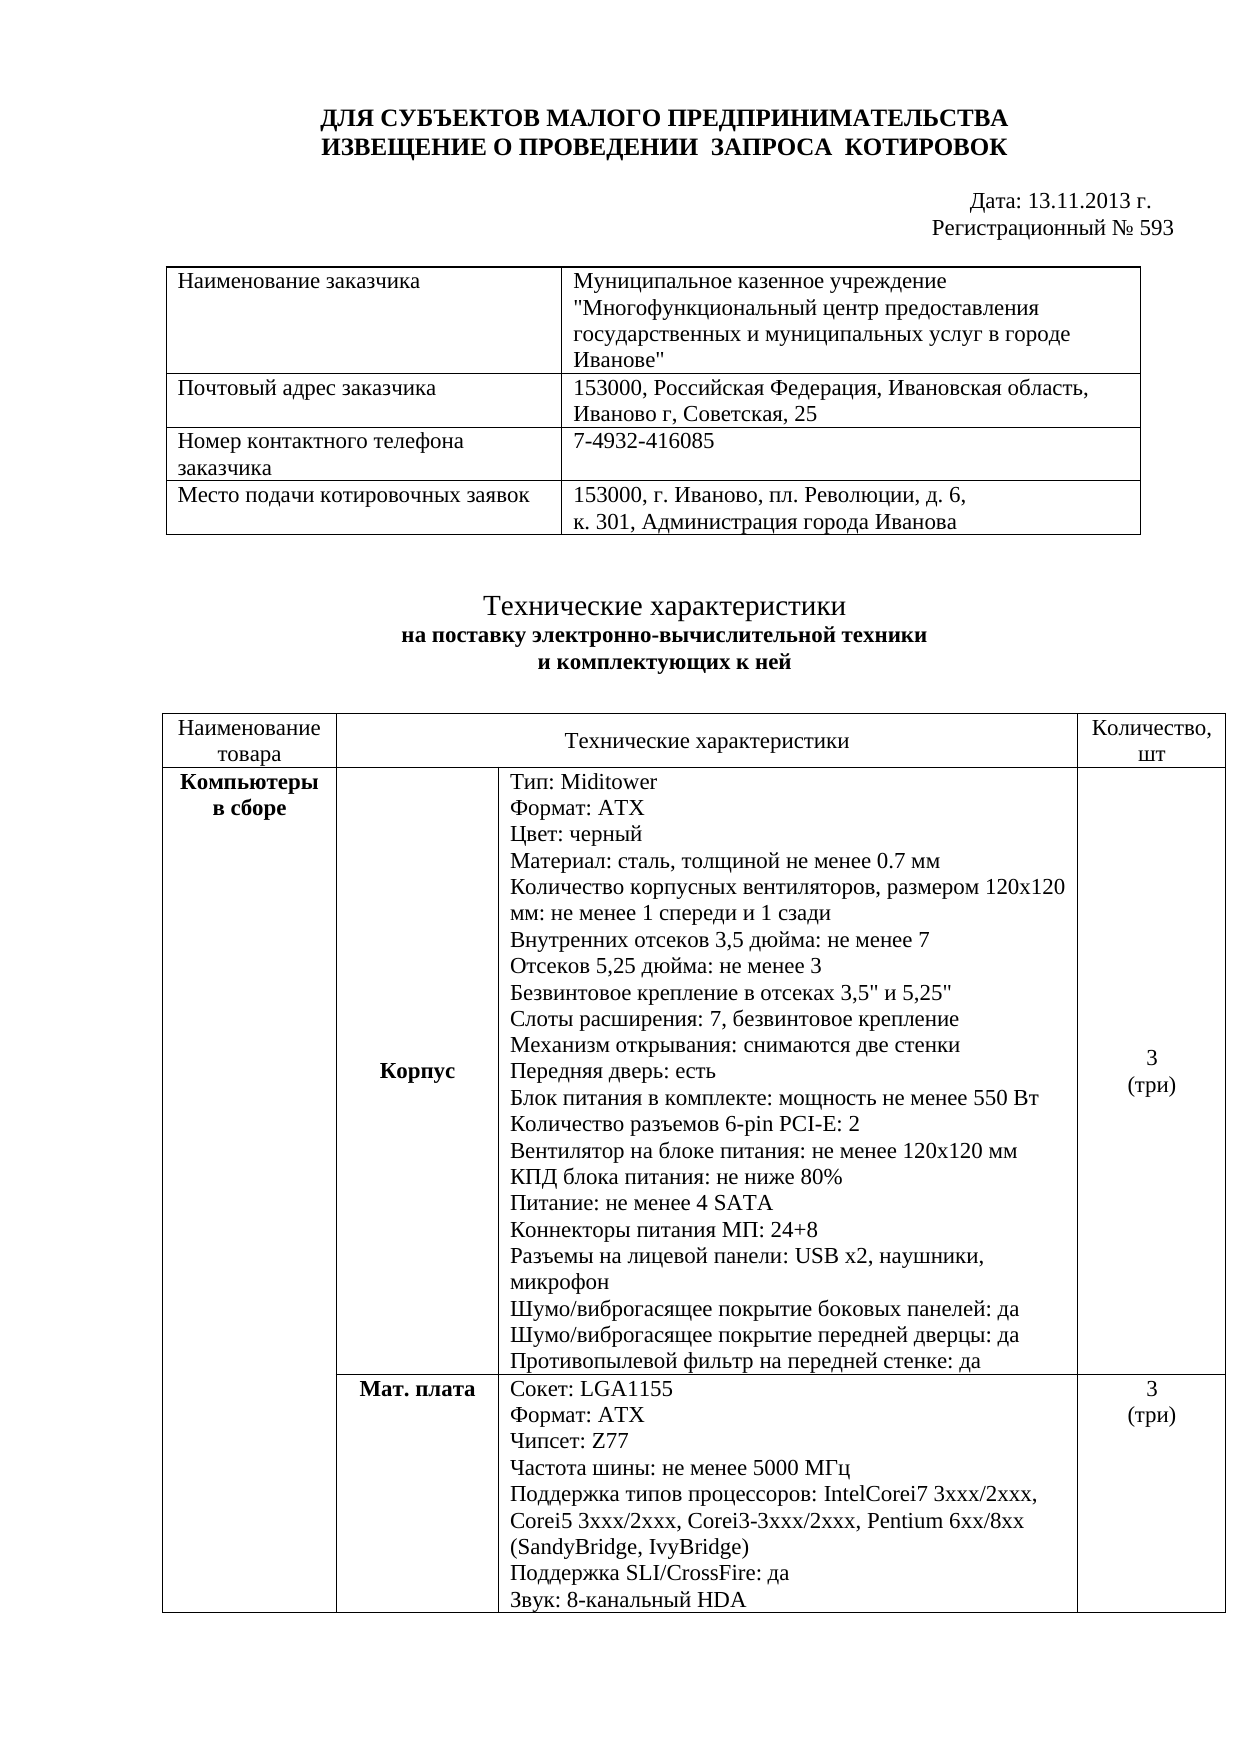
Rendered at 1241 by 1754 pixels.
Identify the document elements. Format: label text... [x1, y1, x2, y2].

text Извещение о проведении запроса котировок [177, 132, 1152, 161]
table_cell Тип: Miditower Формат: ATX Цвет: черный Материал: сталь, толщиной не менее 0.7 мм Количество корпусных вентиляторов, размером 120х120 мм: не менее 1 спереди и 1 сзади Внутренних отсеков 3,5 дюйма: не менее 7 Отсеков 5,25 дюйма: не менее 3 Безвинтовое крепление в отсеках 3,5" и 5,25" Слоты расширения: 7, безвинтовое крепление Механизм открывания: снимаются две стенки Передняя дверь: есть Блок питания в комплекте: мощность не менее 550 Вт Количество разъемов 6-pin PCI-E: 2 Вентилятор на блоке питания: не менее 120x120 мм КПД блока питания: не ниже 80% Питание: не менее 4 SATA Коннекторы питания МП: 24+8 Разъемы на лицевой панели: USB x2, наушники, микрофон Шумо/виброгасящее покрытие боковых панелей: да Шумо/виброгасящее покрытие передней дверцы: да Противопылевой фильтр на передней стенке: да [499, 768, 1077, 1374]
table_header Муниципальное казенное учреждение "Многофункциональный центр предоставления государственных и муниципальных услуг в городе Иванове" [562, 268, 1140, 373]
text Регистрационный № 593 [177, 214, 1174, 240]
table_header Наименование товара [163, 714, 336, 767]
text Технические характеристики [177, 588, 1152, 621]
table_cell 153000, Российская Федерация, Ивановская область, Иваново г, Советская, 25 [562, 374, 1140, 427]
table_cell 3 (три) [1078, 1375, 1225, 1612]
table_cell Номер контактного телефона заказчика [167, 428, 561, 480]
text ДЛЯ СУБЪЕКТОВ МАЛОГО ПРЕДПРИНИМАТЕЛЬСТВА [177, 103, 1152, 132]
table_header Наименование заказчика [167, 268, 561, 373]
table_cell 3 (три) [1078, 768, 1225, 1374]
text Дата: 13.11.2013 г. [177, 187, 1152, 214]
table_cell Почтовый адрес заказчика [167, 374, 561, 427]
table_cell Мат. плата [337, 1375, 498, 1612]
table_header Количество, шт [1078, 714, 1225, 767]
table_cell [499, 1375, 1077, 1612]
table_cell Компьютеры в сборе [163, 768, 336, 1612]
table_cell Место подачи котировочных заявок [167, 481, 561, 534]
table_cell . Иваново, пл. Революции, д. 6, к. 301, Администрация города Иванова [562, 481, 1140, 534]
table_cell Корпус [337, 768, 498, 1374]
table_cell 7-4932-416085 [562, 428, 1140, 480]
text на поставку электронно-вычислительной техники и комплектующих к ней [177, 621, 1152, 674]
table_header Технические характеристики [337, 714, 1077, 767]
